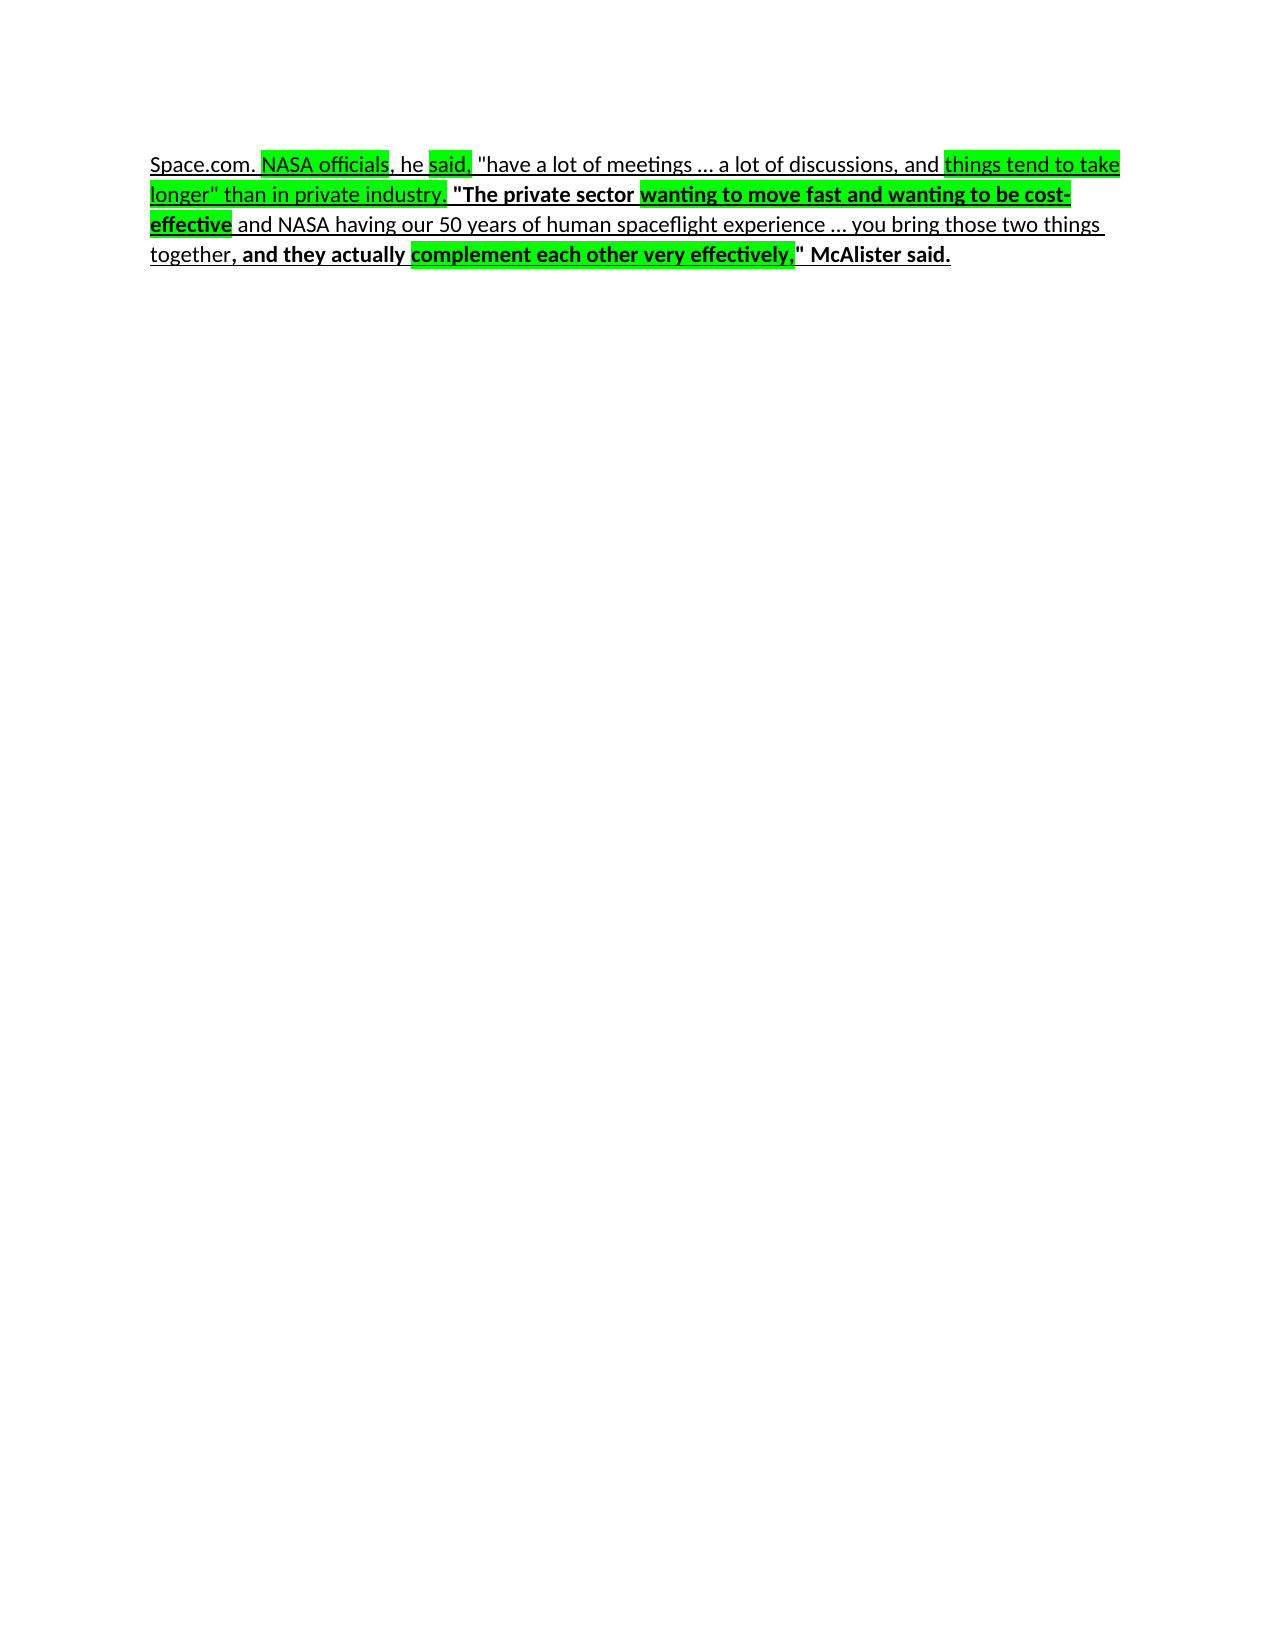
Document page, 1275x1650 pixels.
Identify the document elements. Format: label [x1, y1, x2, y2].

text [150, 150, 1125, 269]
